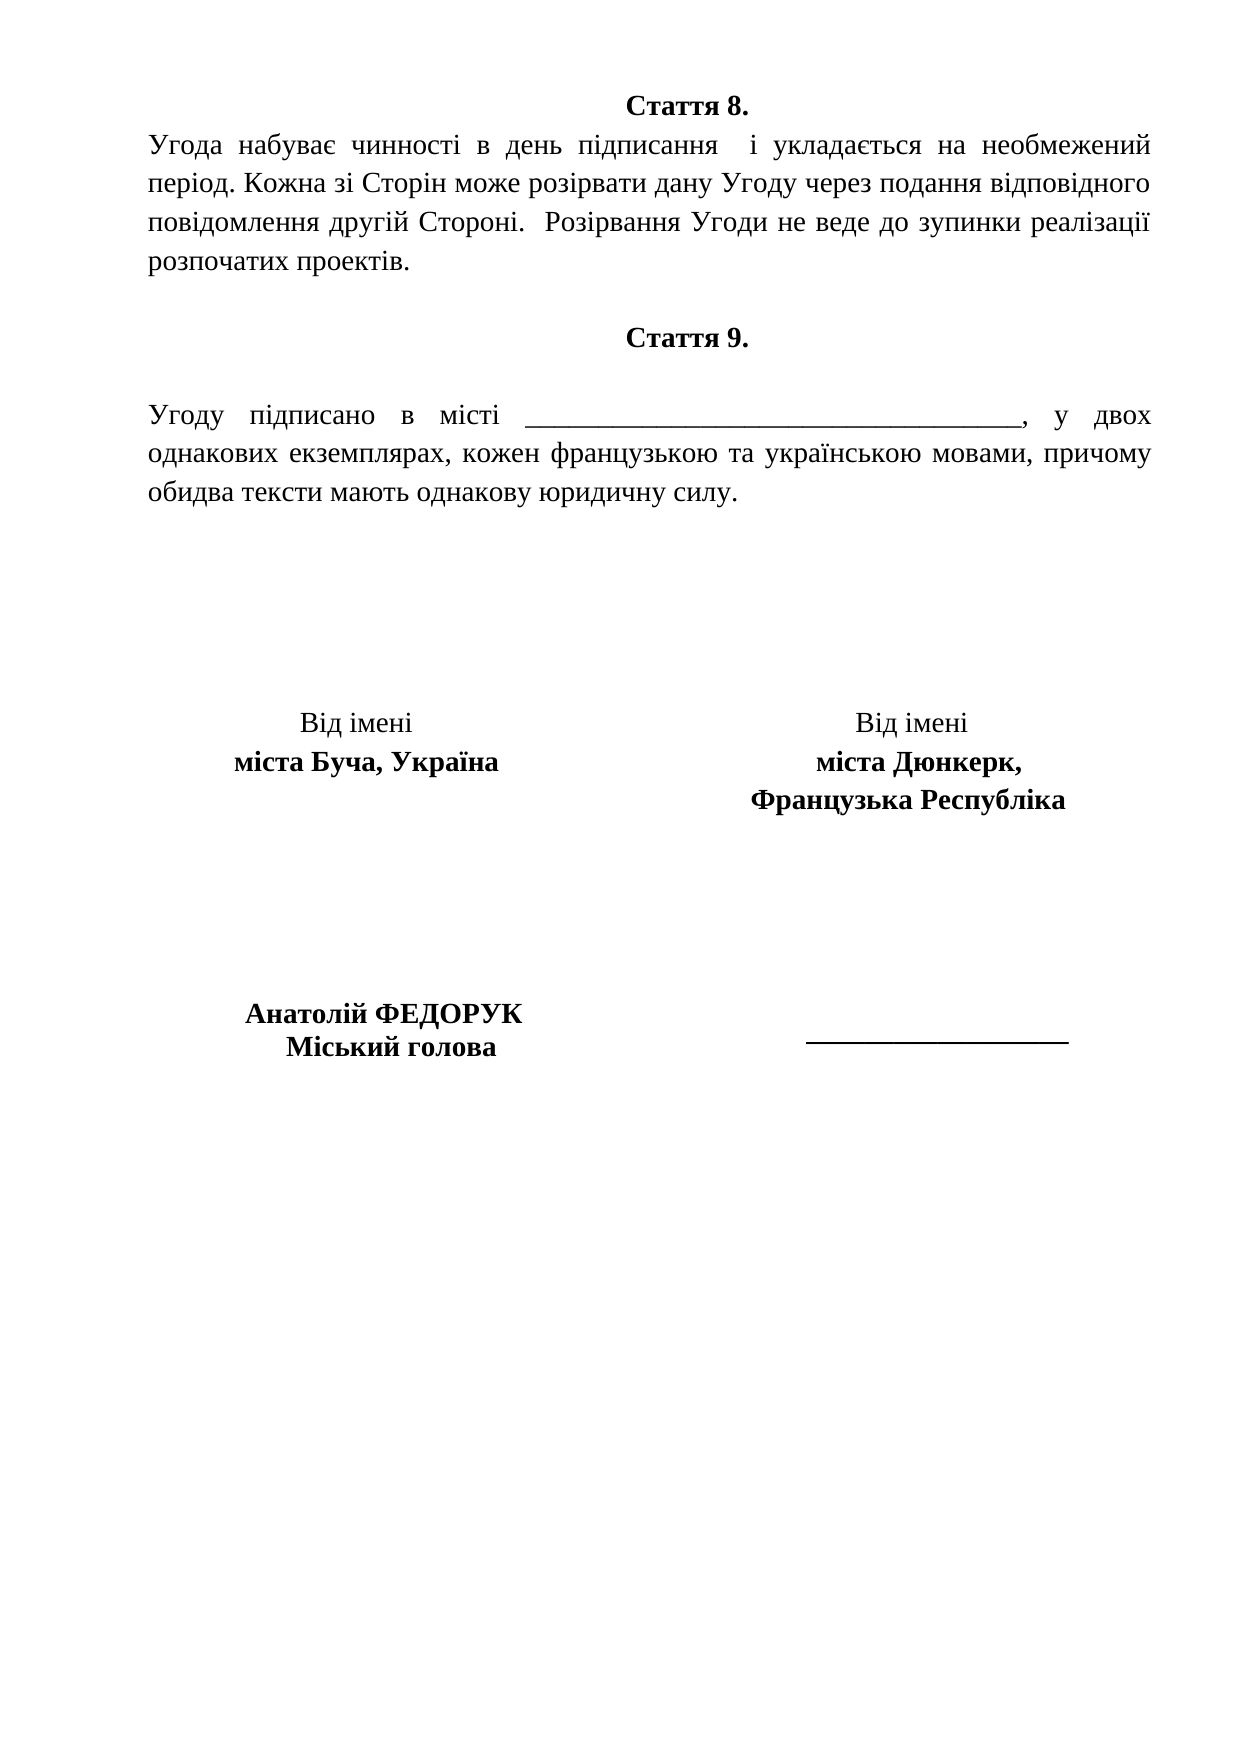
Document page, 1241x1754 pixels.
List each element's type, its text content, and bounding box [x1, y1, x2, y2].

list Стаття 9. [223, 320, 1152, 353]
table_header Від імені міста Дюнкерк, Французька Республіка __________________ [620, 705, 1196, 1088]
list Угоду підписано в місті __________________________________, у двох однакових екземплярах, кожен французькою та українською мовами, причому обидва тексти мають однакову юридичну силу. [148, 397, 1152, 507]
table_header Від імені міста Буча, Україна Анатолій ФЕДОРУК Міський голова [148, 705, 620, 1088]
list Угода набуває чинності в день підписання і укладається на необмежений період. Кожна зі Сторін може розірвати дану Угоду через подання відповідного повідомлення другій Стороні. Розірвання Угоди не веде до зупинки реалізації розпочатих проектів. [148, 127, 1152, 276]
list Стаття 8. [223, 88, 1152, 122]
